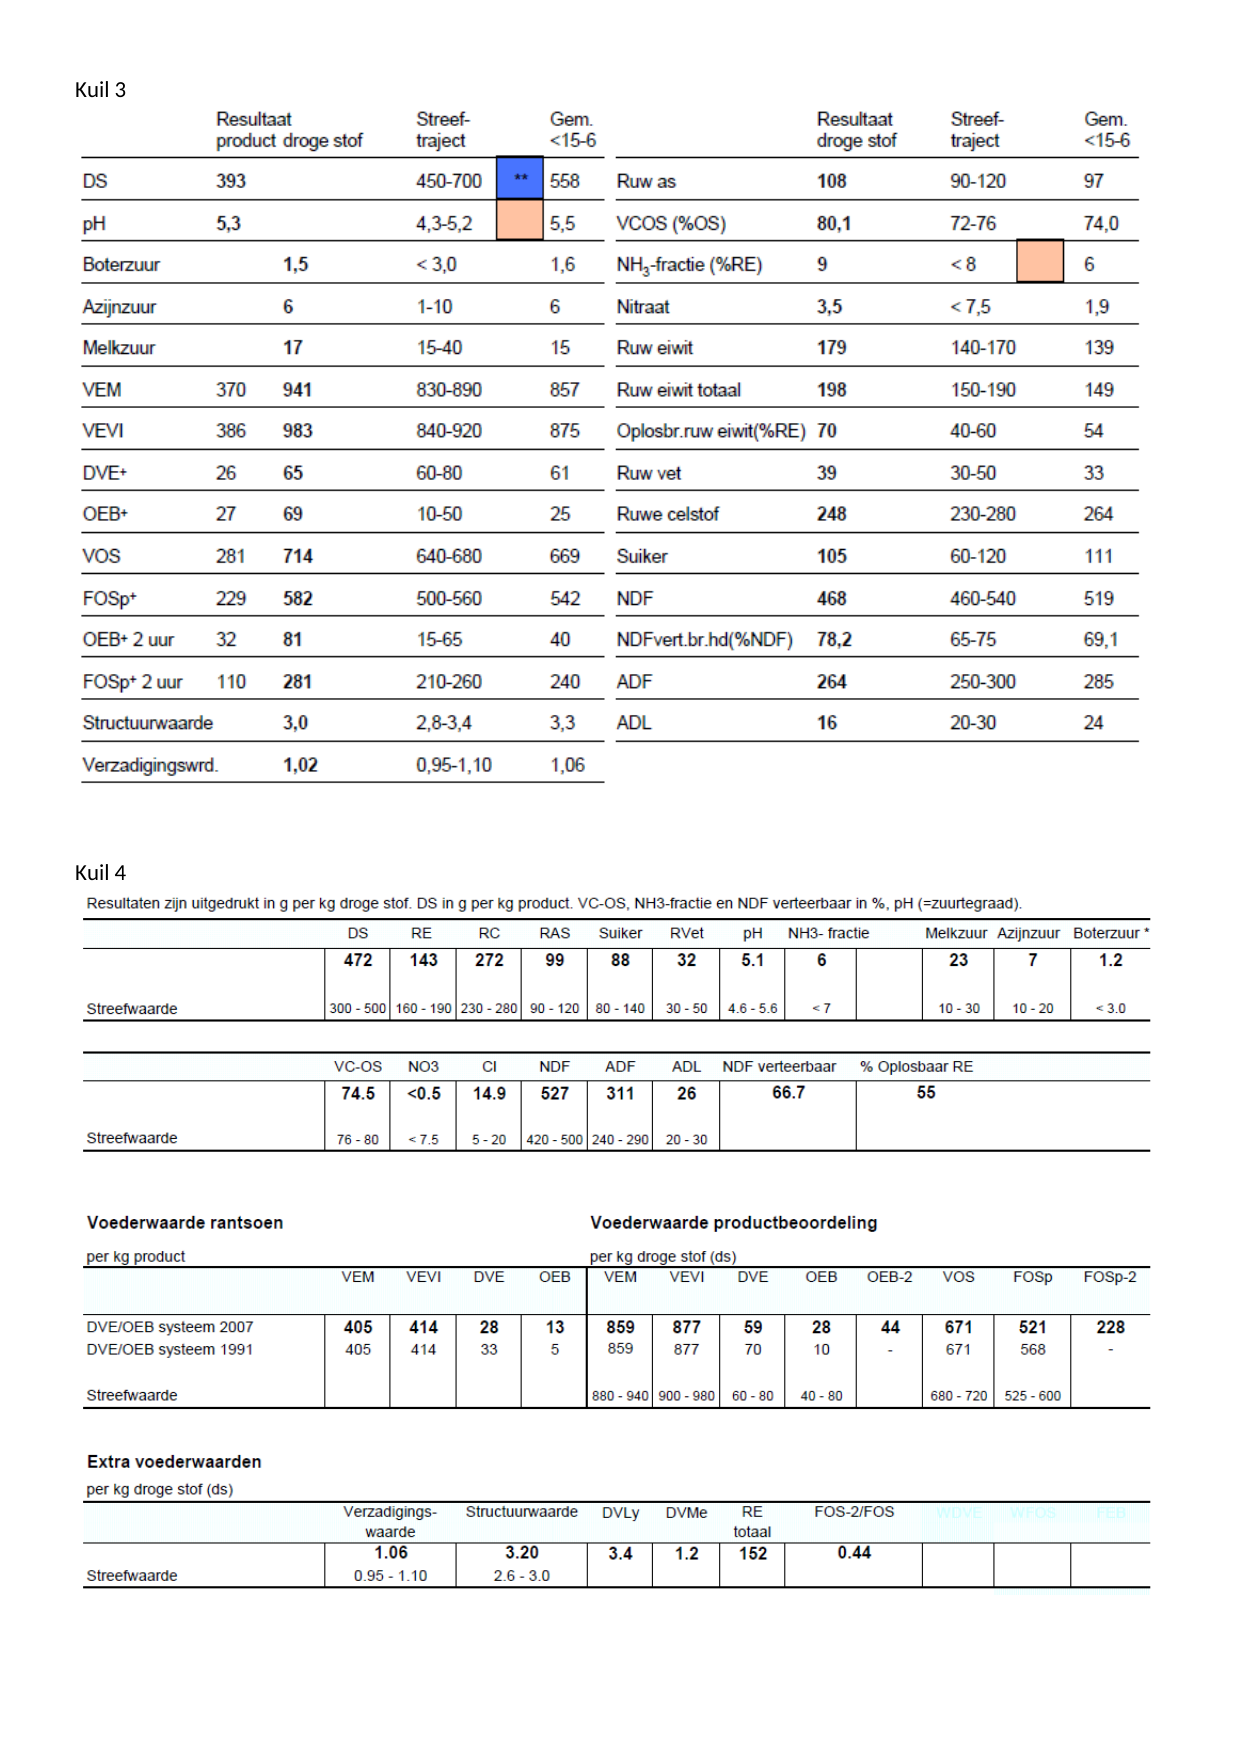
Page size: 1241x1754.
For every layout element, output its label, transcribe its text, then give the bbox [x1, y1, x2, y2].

picture [75, 105, 1148, 793]
picture [75, 888, 1161, 1595]
